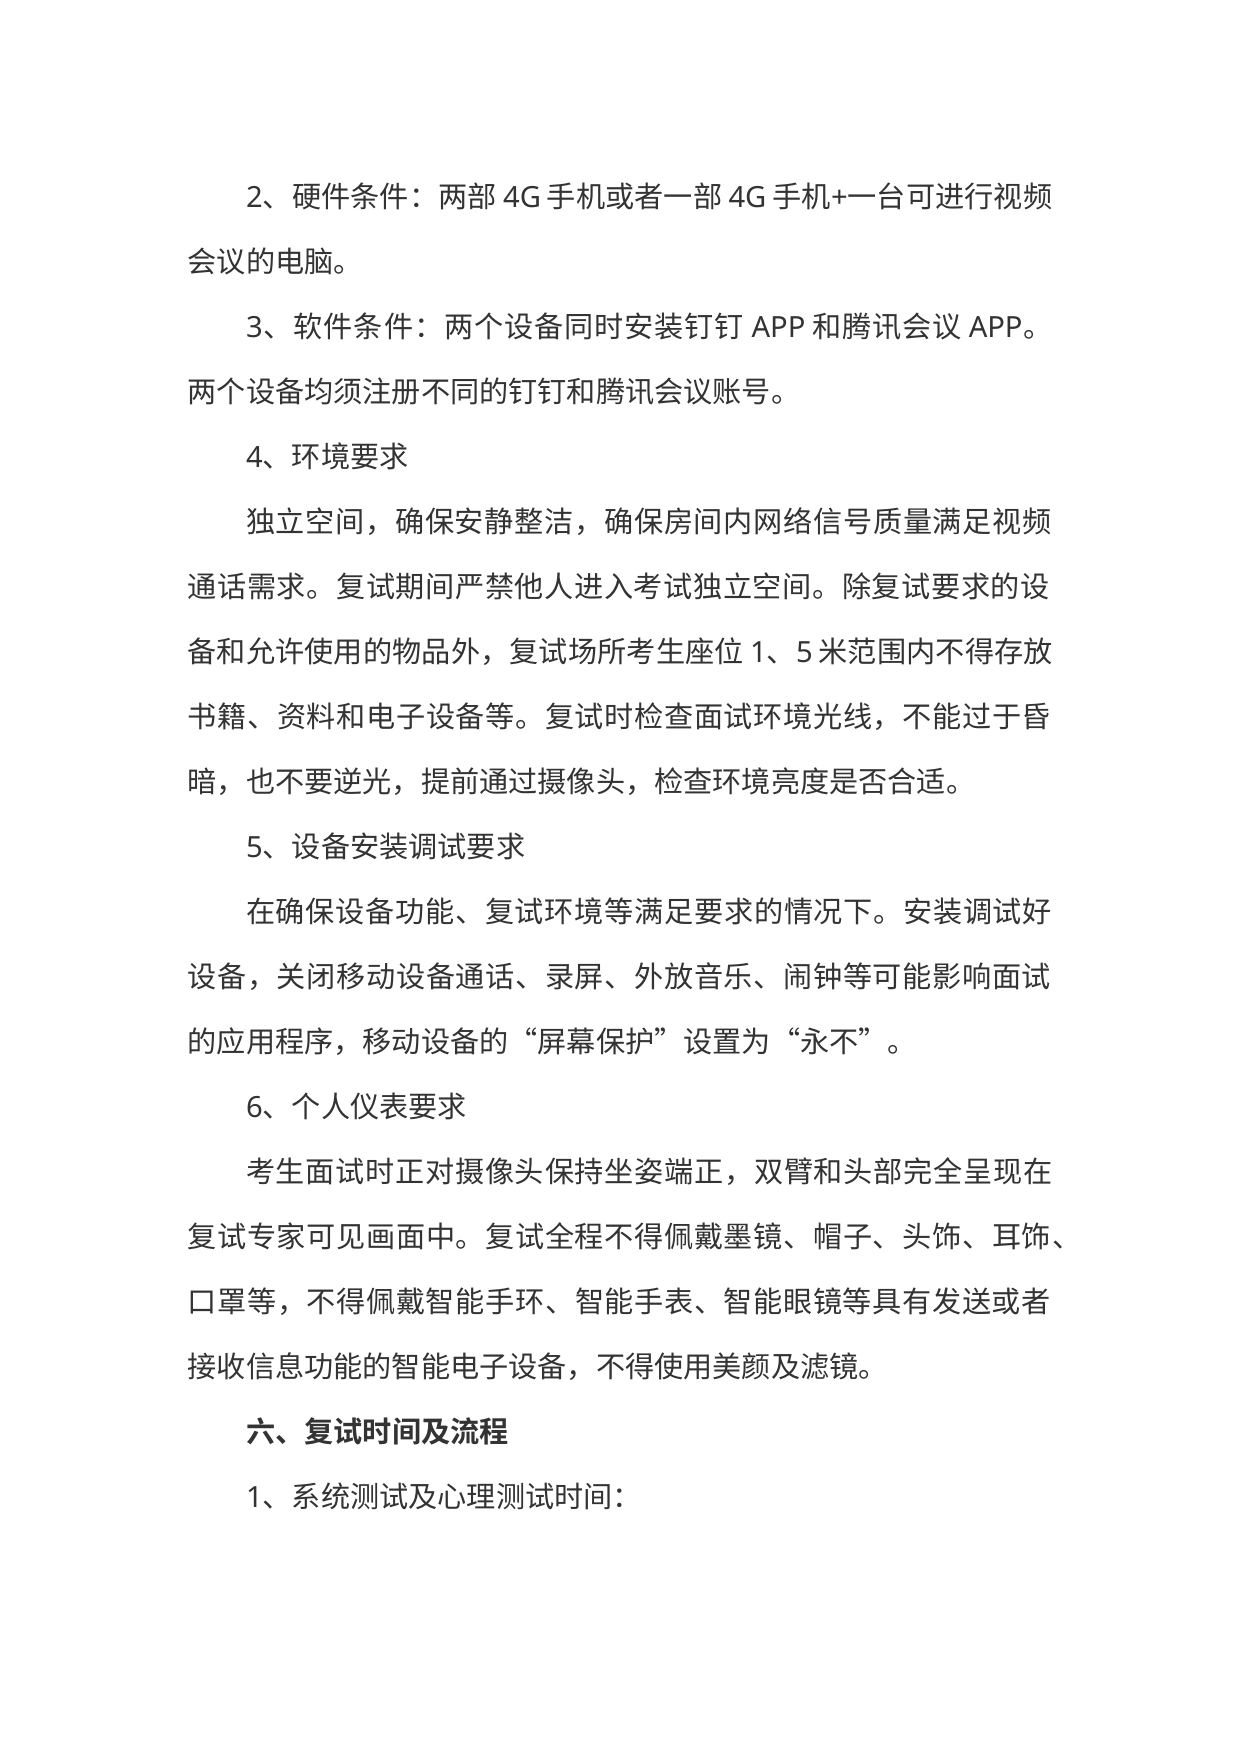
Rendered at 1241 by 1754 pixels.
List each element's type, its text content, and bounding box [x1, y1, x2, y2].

text 考生面试时正对摄像头保持坐姿端正，双臂和头部完全呈现在复试专家可见画面中。复试全程不得佩戴墨镜、帽子、头饰、耳饰、口罩等，不得佩戴智能手环、智能手表、智能眼镜等具有发送或者接收信息功能的智能电子设备，不得使用美颜及滤镜。 [187, 1137, 1053, 1397]
text 1、系统测试及心理测试时间： [187, 1462, 1053, 1527]
text 6、个人仪表要求 [187, 1072, 1053, 1137]
text 六、复试时间及流程 [187, 1397, 1053, 1462]
text 3、软件条件：两个设备同时安装钉钉APP和腾讯会议APP。两个设备均须注册不同的钉钉和腾讯会议账号。 [187, 292, 1053, 422]
text 5、设备安装调试要求 [187, 812, 1053, 877]
text 2、硬件条件：两部4G手机或者一部4G手机+一台可进行视频会议的电脑。 [187, 162, 1053, 292]
text 独立空间，确保安静整洁，确保房间内网络信号质量满足视频通话需求。复试期间严禁他人进入考试独立空间。除复试要求的设备和允许使用的物品外，复试场所考生座位1、5米范围内不得存放书籍、资料和电子设备等。复试时检查面试环境光线，不能过于昏暗，也不要逆光，提前通过摄像头，检查环境亮度是否合适。 [187, 487, 1053, 812]
text 4、环境要求 [187, 422, 1053, 487]
text 在确保设备功能、复试环境等满足要求的情况下。安装调试好设备，关闭移动设备通话、录屏、外放音乐、闹钟等可能影响面试的应用程序，移动设备的“屏幕保护”设置为“永不”。 [187, 877, 1053, 1072]
